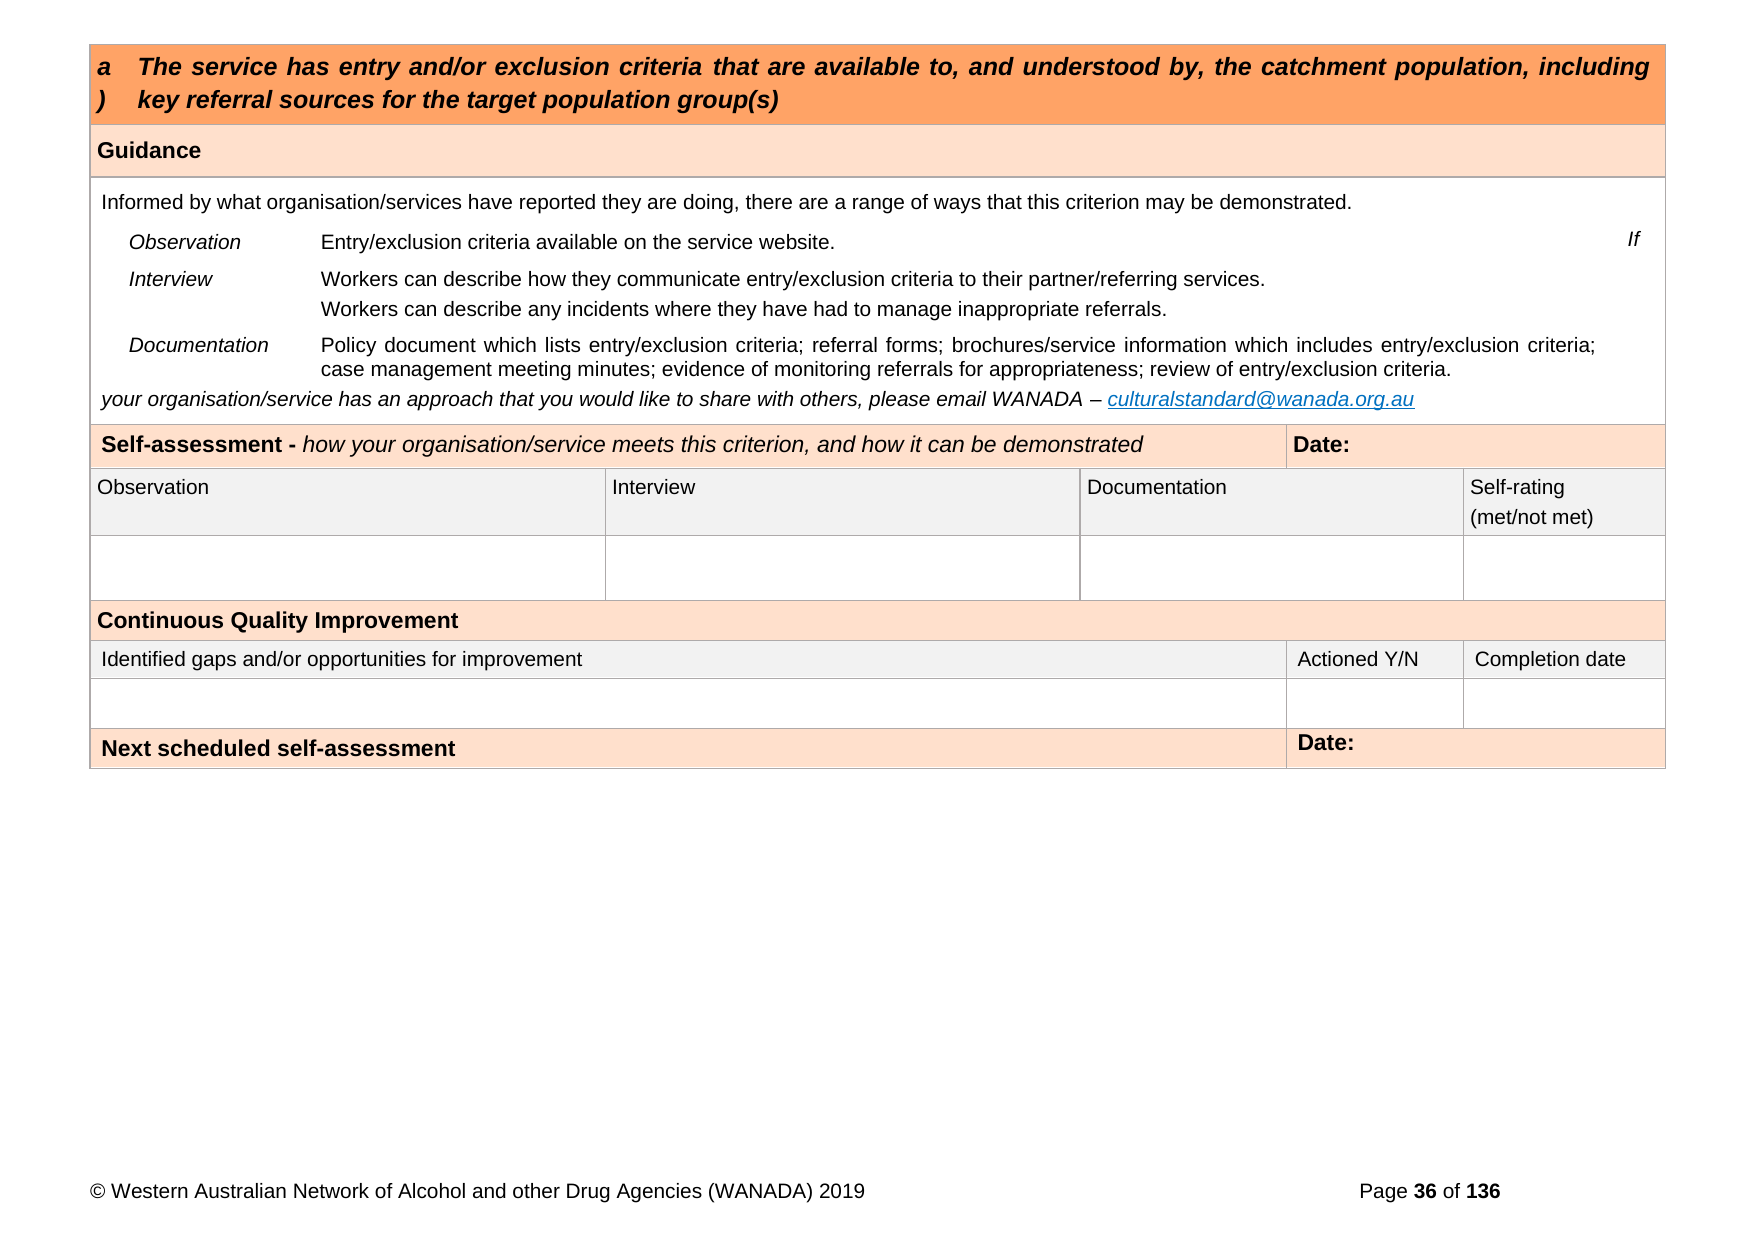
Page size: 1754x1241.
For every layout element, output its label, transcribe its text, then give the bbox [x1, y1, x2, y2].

table_cell [606, 536, 1079, 600]
table_cell Informed by what organisation/services have reported they are doing, there are a range of ways that this criterion may be demonstrated. If your organisation/service has an approach that you would like to share with others, please email WANADA – culturalstandard@wanada.org.au [91, 178, 1665, 424]
table_cell Self-rating (met/not met) [1464, 469, 1665, 535]
table_cell Next scheduled self-assessment [91, 729, 1286, 767]
table_cell Date: [1287, 729, 1665, 767]
table_cell [1464, 679, 1665, 727]
table_cell Interview [606, 469, 1079, 535]
table_cell [1287, 679, 1463, 727]
table_header a) [91, 45, 130, 124]
table_cell Date: [1287, 425, 1665, 467]
table_cell Completion date [1464, 641, 1665, 677]
table_cell Self-assessment - how your organisation/service meets this criterion, and how it can be demonstrated [91, 425, 1286, 467]
table_header The service has entry and/or exclusion criteria that are available to, and understood by, the catchment population, including key referral sources for the target population group(s) [130, 45, 1665, 124]
table_cell [1464, 536, 1665, 600]
table_cell Observation [91, 469, 605, 535]
table_cell Identified gaps and/or opportunities for improvement [91, 641, 1286, 677]
table_cell Actioned Y/N [1287, 641, 1463, 677]
table_cell Documentation [1081, 469, 1463, 535]
table_cell Continuous Quality Improvement [91, 601, 1665, 640]
table_cell [1081, 536, 1463, 600]
table_cell Guidance [91, 125, 1665, 176]
table_cell [91, 536, 605, 600]
table_cell [91, 679, 1286, 727]
